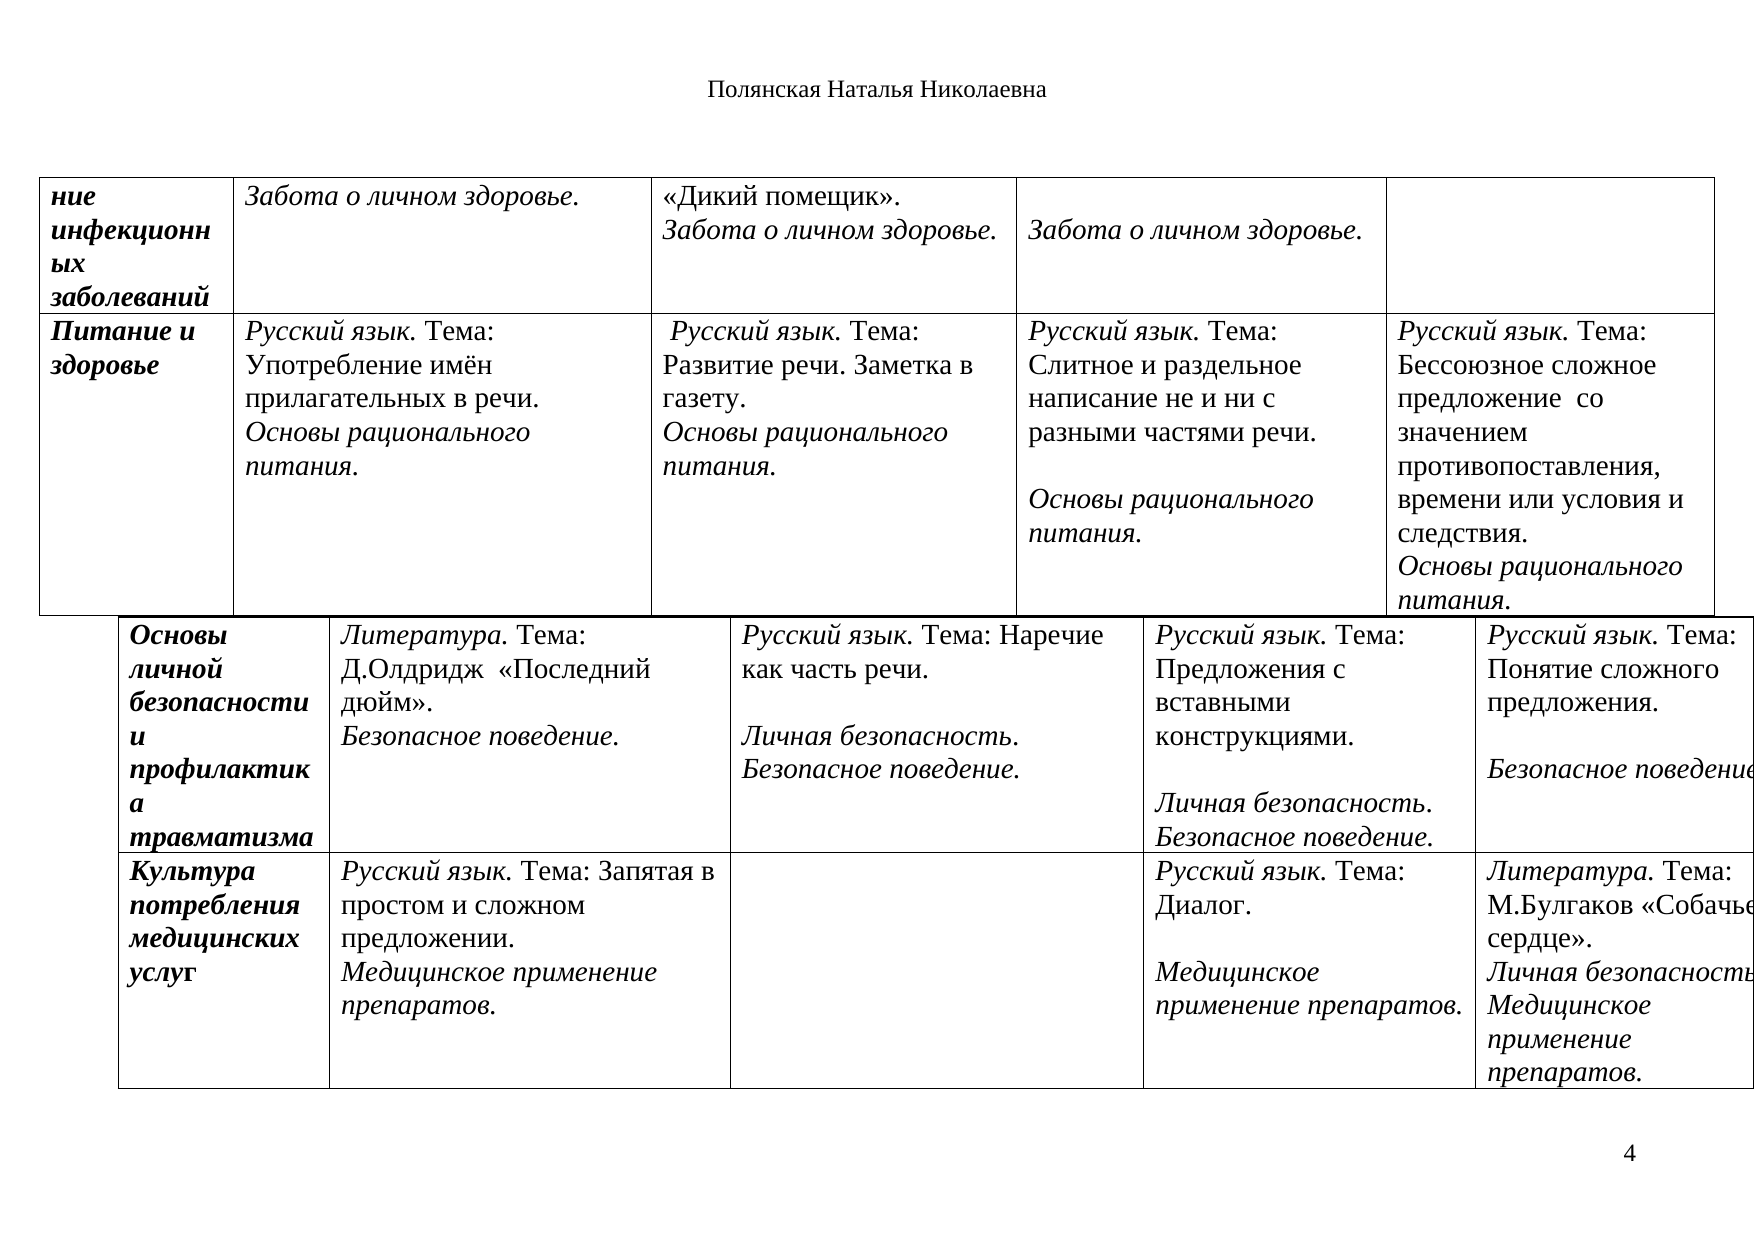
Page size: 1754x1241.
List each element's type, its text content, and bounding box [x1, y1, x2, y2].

table_cell Русский язык. Тема: Слитное и раздельное написание не и ни с разными частями речи. Основы рационального питания. [1017, 314, 1386, 615]
table_cell [731, 853, 1143, 1088]
table_header Русский язык. Тема: Предложения с вставными конструкциями. Личная безопасность. Безопасное поведение. [1144, 618, 1475, 852]
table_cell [652, 178, 1016, 312]
table_cell Литература. Тема: М.Булгаков «Собачье сердце». Личная безопасность. Медицинское применение препаратов. [1476, 853, 1753, 1088]
table_cell Русский язык. Тема: Развитие речи. Заметка в газету. Основы рационального питания. [652, 314, 1016, 615]
table_cell Питание и здоровье [40, 314, 233, 615]
table_cell [1387, 178, 1714, 312]
table_cell Русский язык. Тема: Употребление имён прилагательных в речи. Основы рационального питания. [234, 314, 651, 615]
table_cell Русский язык. Тема: Запятая в простом и сложном предложении. Медицинское применение препаратов. [330, 853, 730, 1088]
table_cell Русский язык. Тема: Диалог. Медицинское применение препаратов. [1144, 853, 1475, 1088]
table_cell Русский язык. Тема: Бессоюзное сложное предложение со значением противопоставления, времени или условия и следствия. Основы рационального питания. [1387, 314, 1714, 615]
table_header Литература. Тема: Д.Олдридж «Последний дюйм». Безопасное поведение. [330, 618, 730, 852]
table_header Русский язык. Тема: Наречие как часть речи. Личная безопасность. Безопасное поведение. [731, 618, 1143, 852]
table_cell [234, 178, 651, 312]
table_cell Культура потребления медицинских услуг [119, 853, 329, 1088]
table_header Русский язык. Тема: Понятие сложного предложения. Безопасное поведение. [1476, 618, 1753, 852]
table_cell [1017, 178, 1386, 312]
